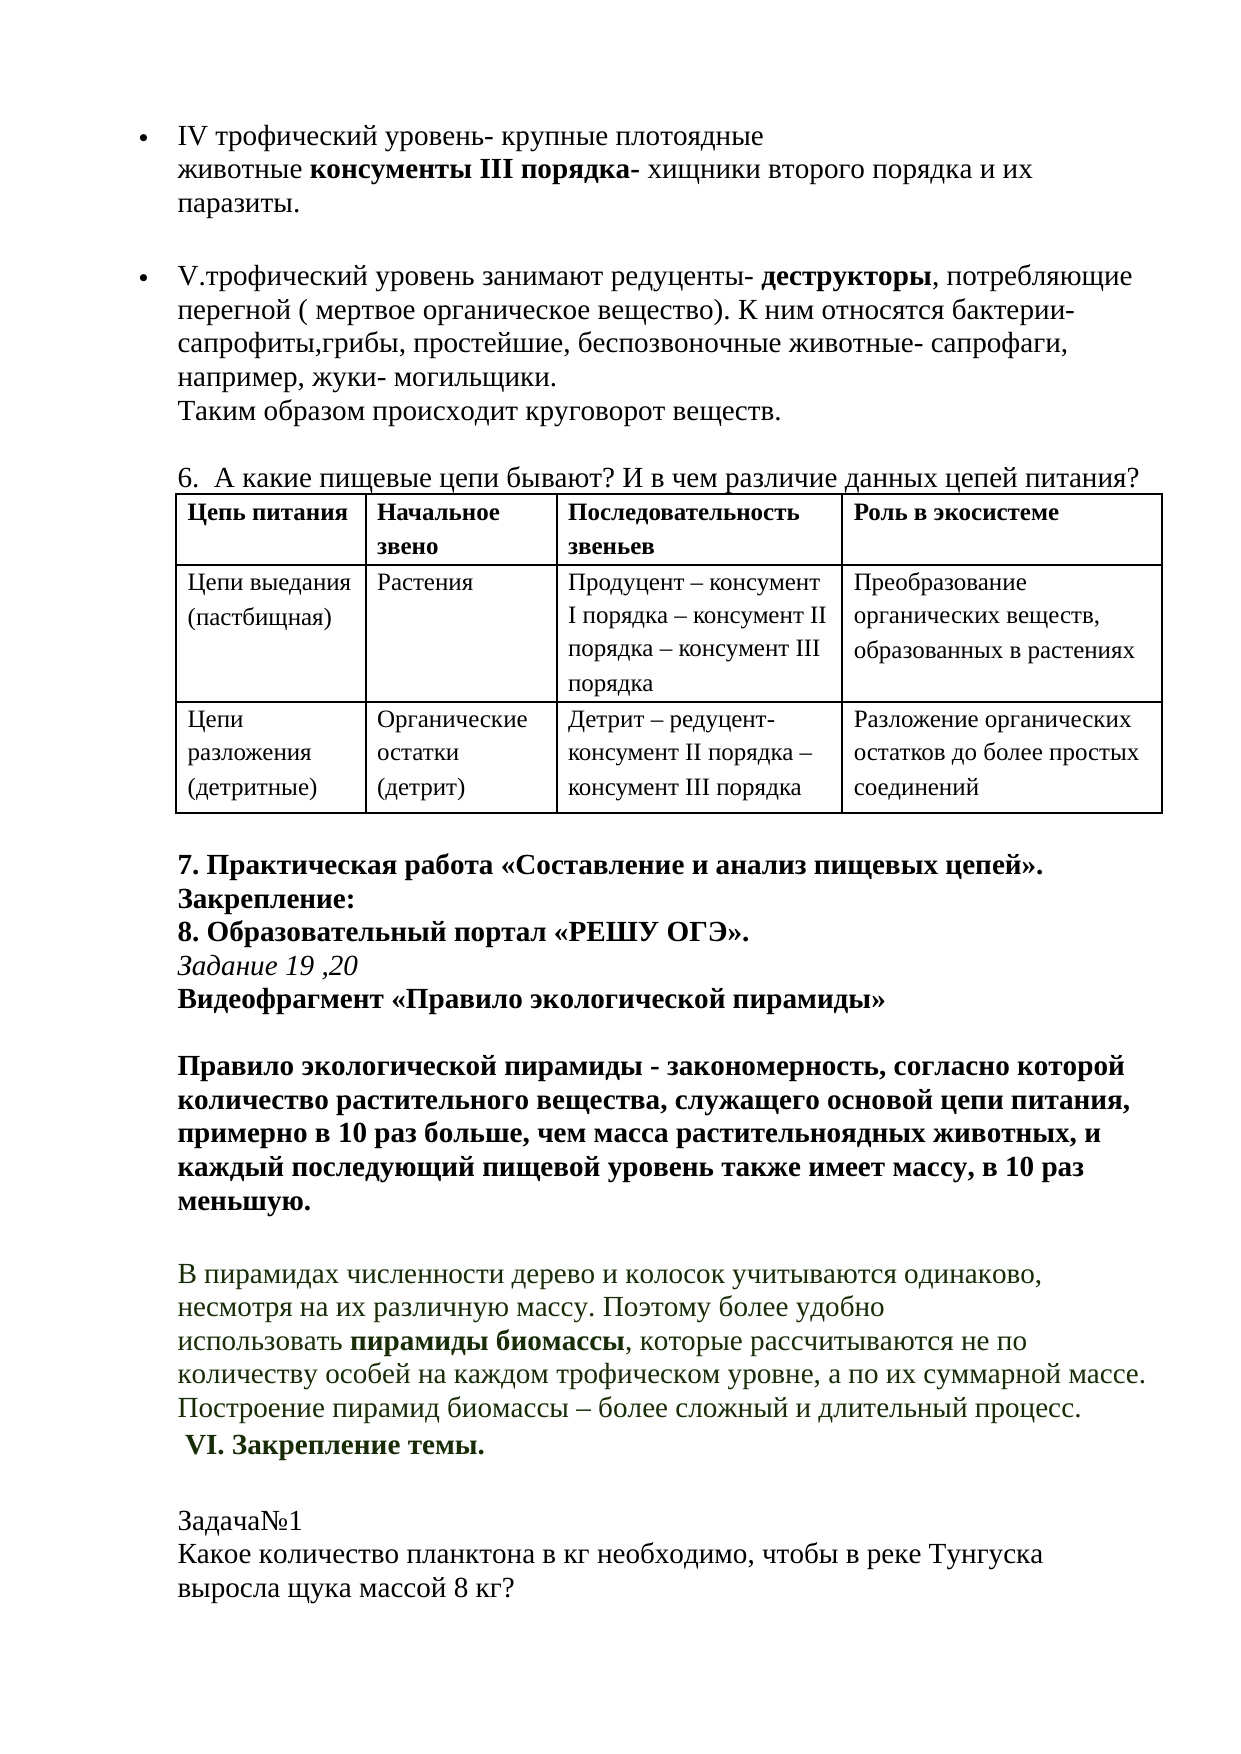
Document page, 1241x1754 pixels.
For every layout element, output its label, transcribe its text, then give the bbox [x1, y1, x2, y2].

text Какое количество планктона в кг необходимо, чтобы в реке Тунгуска выросла щука массой 8 кг? [177, 1536, 1152, 1603]
text VI. Закрепление темы. [177, 1423, 1152, 1463]
table_cell Органические остатки (детрит) [367, 703, 556, 812]
table_cell Разложение органических остатков до более простых соединений [843, 703, 1161, 812]
list IV трофический уровень- крупные плотоядные животные консументы III порядка- хищники второго порядка и их паразиты. [140, 118, 1152, 219]
table_header Цепь питания [177, 495, 365, 564]
table_header Роль в экосистеме [843, 495, 1161, 564]
table_cell Цепи выедания (пастбищная) [177, 566, 365, 701]
text Задание 19 ,20 [177, 948, 1152, 981]
table_cell Преобразование органических веществ, образованных в растениях [843, 566, 1161, 701]
table_cell Продуцент – консумент I порядка – консумент II порядка – консумент III порядка [558, 566, 841, 701]
text В пирамидах численности дерево и колосок учитываются одинаково, несмотря на их различную массу. Поэтому более удобно использовать пирамиды биомассы, которые рассчитываются не по количеству особей на каждом трофическом уровне, а по их суммарной массе. Построение пирамид биомассы – более сложный и длительный процесс. [177, 1256, 1152, 1423]
text Таким образом происходит круговорот веществ. [177, 393, 1152, 426]
text 6. А какие пищевые цепи бывают? И в чем различие данных цепей питания? [177, 460, 1152, 493]
text Закрепление: [177, 881, 1152, 914]
text Правило экологической пирамиды - закономерность, согласно которой количество растительного вещества, служащего основой цепи питания, примерно в 10 раз больше, чем масса растительноядных животных, и каждый последующий пищевой уровень также имеет массу, в 10 раз меньшую. [177, 1048, 1152, 1216]
table_header Начальное звено [367, 495, 556, 564]
table_cell Цепи разложения (детритные) [177, 703, 365, 812]
text Видеофрагмент «Правило экологической пирамиды» [177, 981, 1152, 1015]
text 7. Практическая работа «Составление и анализ пищевых цепей». [177, 847, 1152, 881]
text 8. Образовательный портал «РЕШУ ОГЭ». [177, 914, 1152, 948]
table_header Последовательность звеньев [558, 495, 841, 564]
text Задача№1 [177, 1503, 1152, 1536]
table_cell Растения [367, 566, 556, 701]
list V.трофический уровень занимают редуценты- деструкторы, потребляющие перегной ( мертвое органическое вещество). К ним относятся бактерии-сапрофиты,грибы, простейшие, беспозвоночные животные- сапрофаги, например, жуки- могильщики. [140, 258, 1152, 393]
table_cell Детрит – редуцент- консумент II порядка – консумент III порядка [558, 703, 841, 812]
